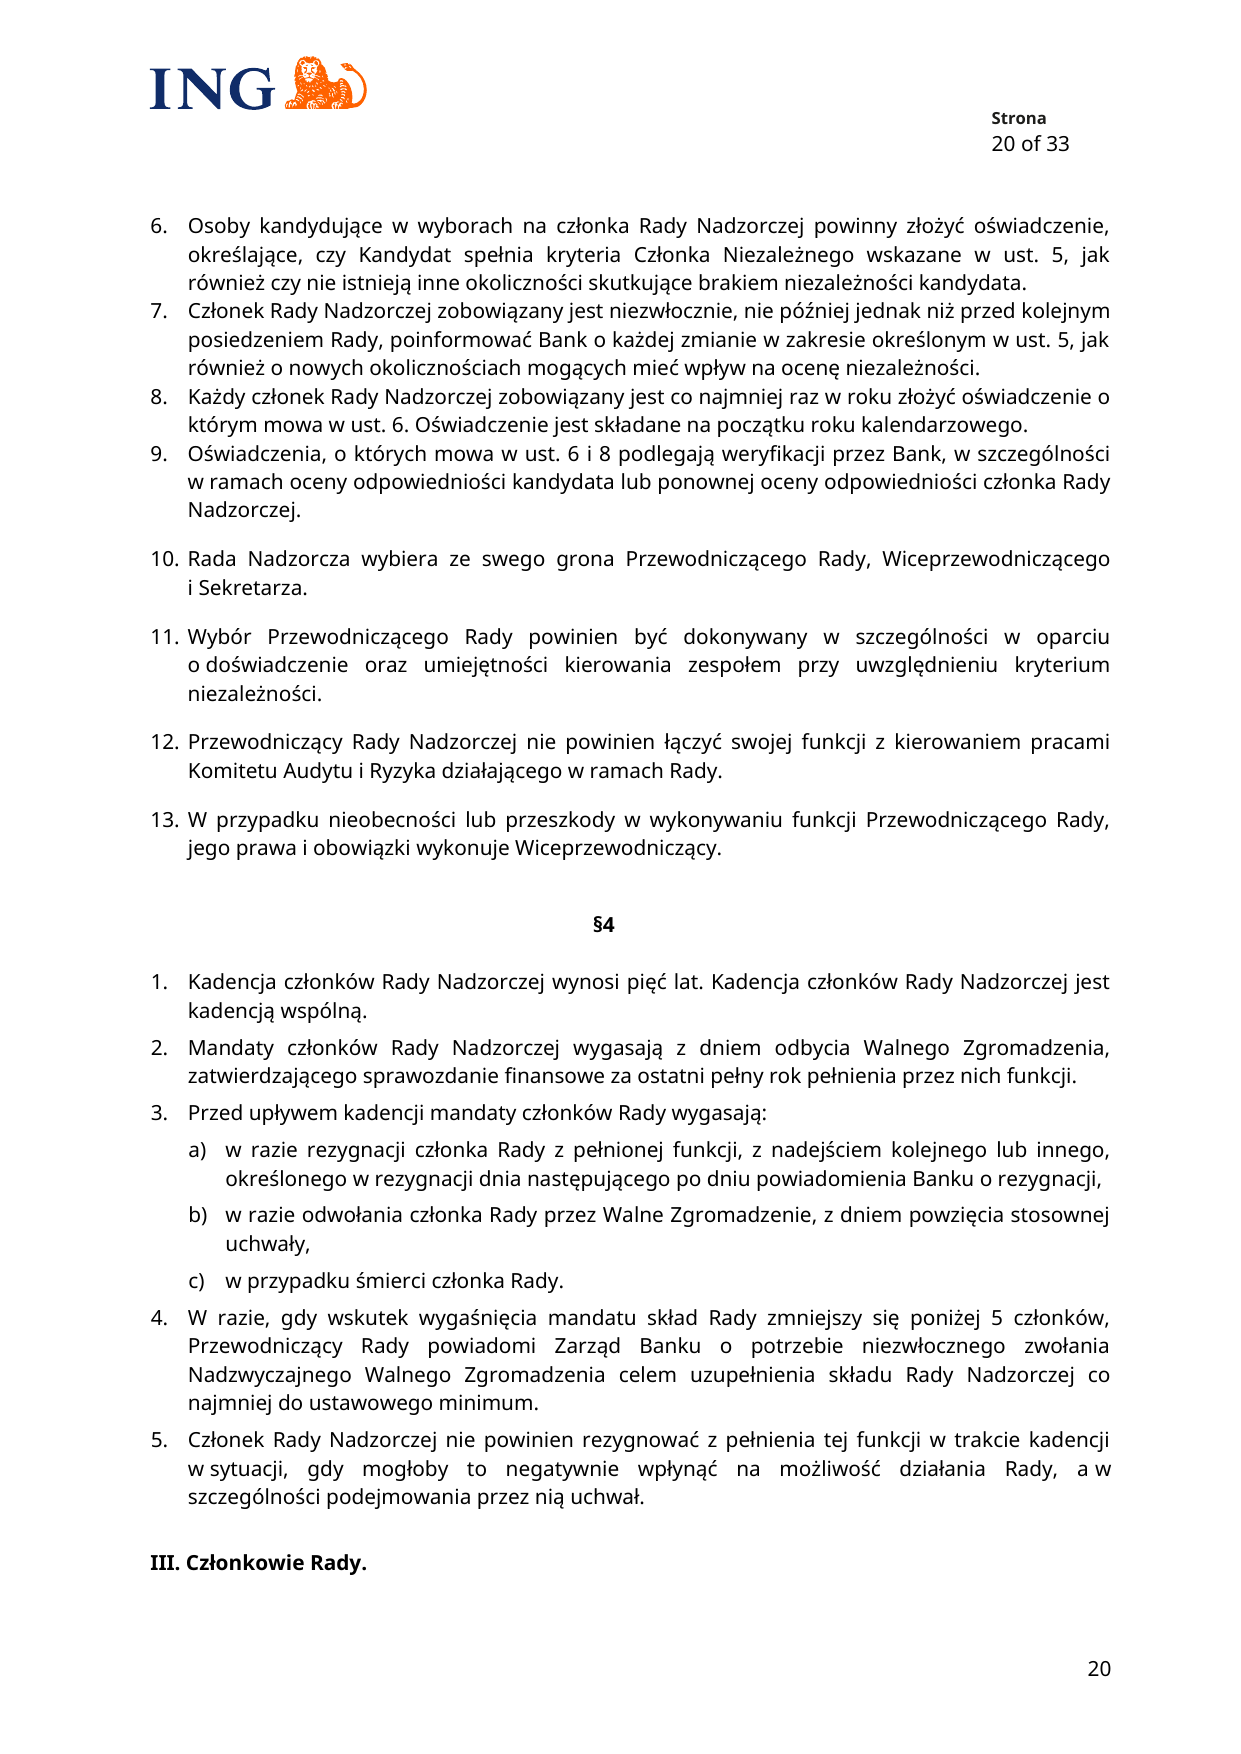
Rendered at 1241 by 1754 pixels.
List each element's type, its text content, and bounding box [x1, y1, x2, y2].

text III. Członkowie Rady. [150, 1548, 1111, 1576]
list Przed upływem kadencji mandaty członków Rady wygasają: [151, 1098, 1111, 1127]
text §4 [519, 911, 1111, 939]
list Członek Rady Nadzorczej zobowiązany jest niezwłocznie, nie później jednak niż przed kolejnym posiedzeniem Rady, poinformować Bank o każdej zmianie w zakresie określonym w ust. 5, jak również o nowych okolicznościach mogących mieć wpływ na ocenę niezależności. [150, 297, 1111, 382]
list Oświadczenia, o których mowa w ust. 6 i 8 podlegają weryfikacji przez Bank, w szczególności w ramach oceny odpowiedniości kandydata lub ponownej oceny odpowiedniości członka Rady Nadzorczej. [150, 439, 1111, 524]
list w razie rezygnacji członka Rady z pełnionej funkcji, z nadejściem kolejnego lub innego, określonego w rezygnacji dnia następującego po dniu powiadomienia Banku o rezygnacji, [188, 1135, 1111, 1192]
list W przypadku nieobecności lub przeszkody w wykonywaniu funkcji Przewodniczącego Rady, jego prawa i obowiązki wykonuje Wiceprzewodniczący. [150, 805, 1111, 862]
list Kadencja członków Rady Nadzorczej wynosi pięć lat. Kadencja członków Rady Nadzorczej jest kadencją wspólną. [151, 967, 1111, 1024]
list w razie odwołania członka Rady przez Walne Zgromadzenie, z dniem powzięcia stosownej uchwały, [188, 1201, 1111, 1257]
list Wybór Przewodniczącego Rady powinien być dokonywany w szczególności w oparciu o doświadczenie oraz umiejętności kierowania zespołem przy uwzględnieniu kryterium niezależności. [150, 622, 1111, 707]
list w przypadku śmierci członka Rady. [188, 1266, 1111, 1294]
list Mandaty członków Rady Nadzorczej wygasają z dniem odbycia Walnego Zgromadzenia, zatwierdzającego sprawozdanie finansowe za ostatni pełny rok pełnienia przez nich funkcji. [151, 1033, 1111, 1090]
list Rada Nadzorcza wybiera ze swego grona Przewodniczącego Rady, Wiceprzewodniczącego i Sekretarza. [150, 544, 1111, 601]
list Przewodniczący Rady Nadzorczej nie powinien łączyć swojej funkcji z kierowaniem pracami Komitetu Audytu i Ryzyka działającego w ramach Rady. [150, 727, 1111, 784]
list Osoby kandydujące w wyborach na członka Rady Nadzorczej powinny złożyć oświadczenie, określające, czy Kandydat spełnia kryteria Członka Niezależnego wskazane w ust. 5, jak również czy nie istnieją inne okoliczności skutkujące brakiem niezależności kandydata. [150, 211, 1111, 297]
list Każdy członek Rady Nadzorczej zobowiązany jest co najmniej raz w roku złożyć oświadczenie o którym mowa w ust. 6. Oświadczenie jest składane na początku roku kalendarzowego. [150, 382, 1111, 439]
list W razie, gdy wskutek wygaśnięcia mandatu skład Rady zmniejszy się poniżej 5 członków, Przewodniczący Rady powiadomi Zarząd Banku o potrzebie niezwłocznego zwołania Nadzwyczajnego Walnego Zgromadzenia celem uzupełnienia składu Rady Nadzorczej co najmniej do ustawowego minimum. [151, 1303, 1111, 1417]
list Członek Rady Nadzorczej nie powinien rezygnować z pełnienia tej funkcji w trakcie kadencji w sytuacji, gdy mogłoby to negatywnie wpłynąć na możliwość działania Rady, a w szczególności podejmowania przez nią uchwał. [151, 1425, 1111, 1511]
